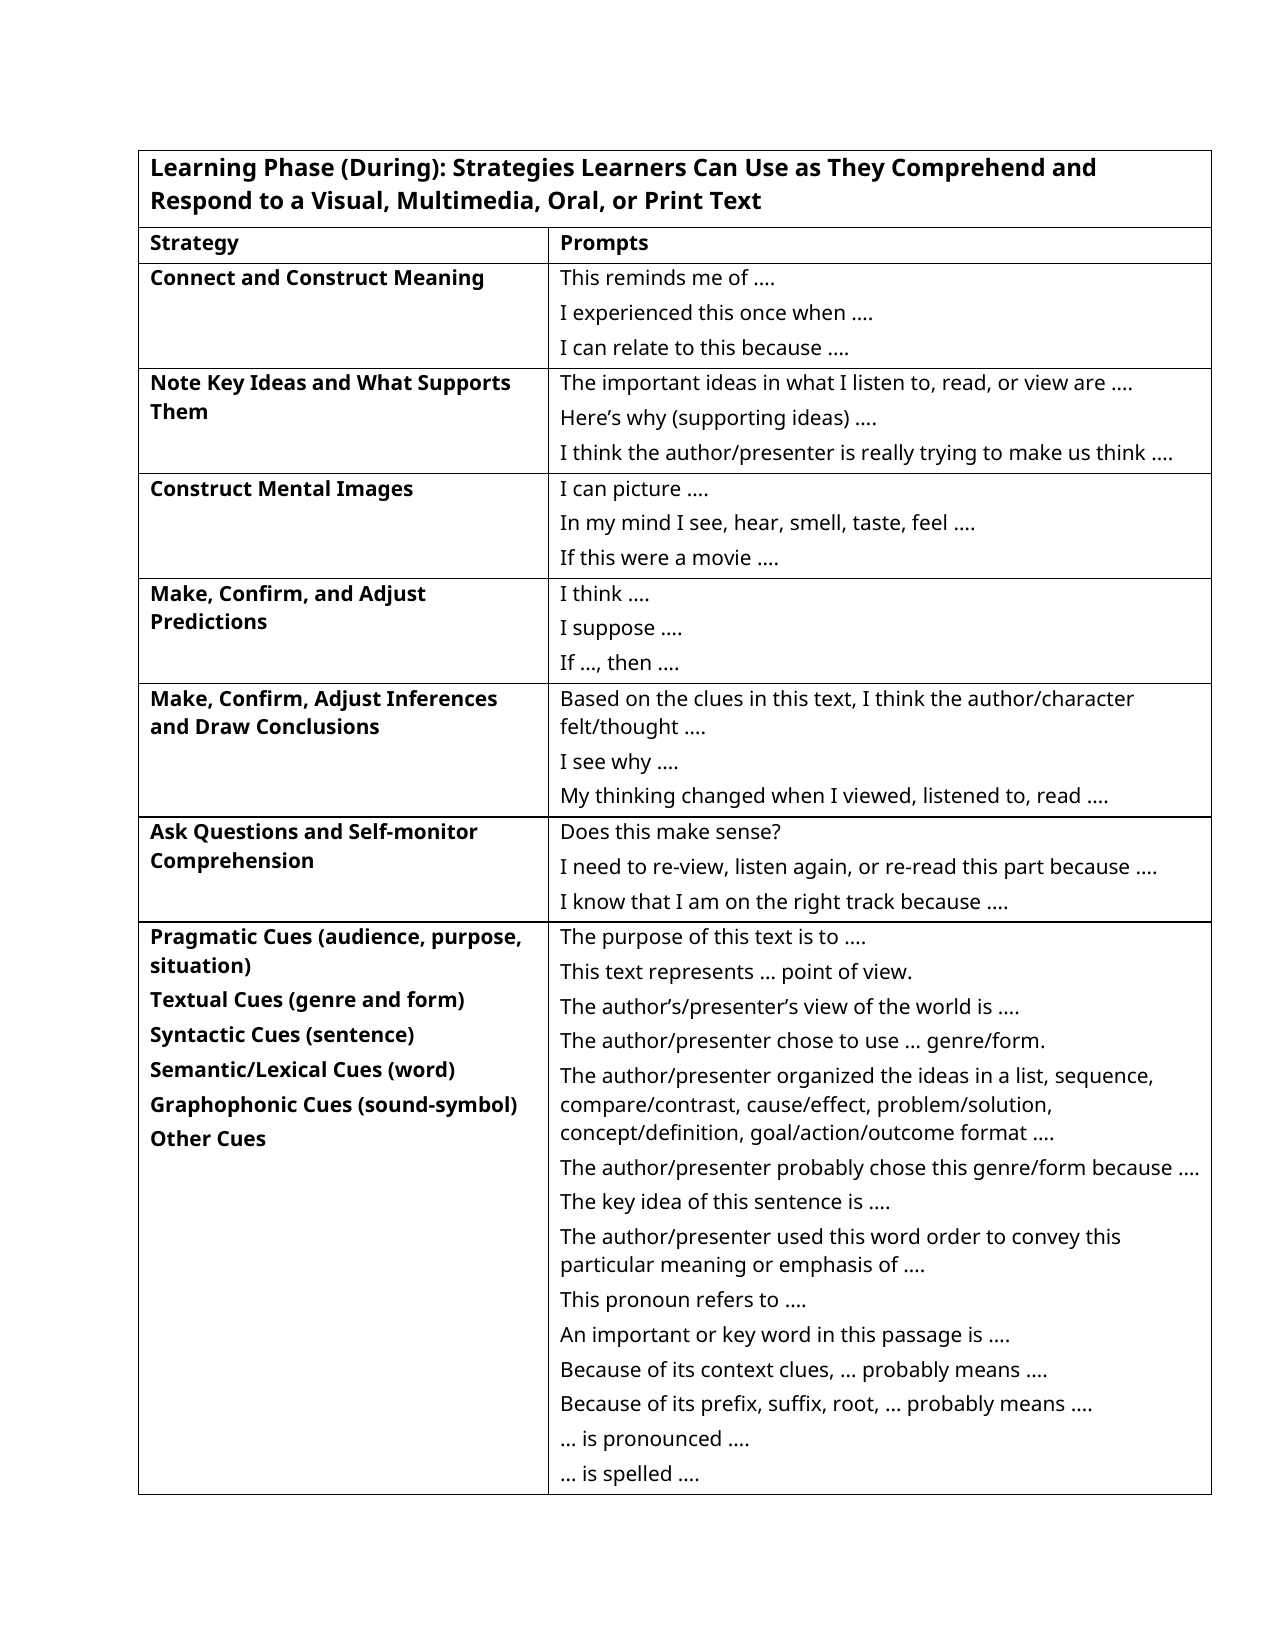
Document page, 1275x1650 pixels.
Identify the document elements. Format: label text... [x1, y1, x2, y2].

table_header Learning Phase (During): Strategies Learners Can Use as They Comprehend and Respond to a Visual, Multimedia, Oral, or Print Text [139, 151, 1211, 227]
table_cell Make, Confirm, and Adjust Predictions [139, 579, 548, 683]
table_cell Note Key Ideas and What Supports Them [139, 369, 548, 473]
table_cell Prompts [549, 228, 1211, 262]
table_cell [139, 923, 548, 1493]
table_cell Strategy [139, 228, 548, 262]
table_cell This reminds me of …. I experienced this once when …. I can relate to this because …. [549, 264, 1211, 367]
table_cell Ask Questions and Self-monitor Comprehension [139, 818, 548, 921]
table_cell Make, Confirm, Adjust Inferences and Draw Conclusions [139, 684, 548, 816]
table_cell Does this make sense? I need to re-view, listen again, or re-read this part because …. I know that I am on the right track because …. [549, 818, 1211, 921]
table_cell The important ideas in what I listen to, read, or view are …. Here’s why (supporting ideas) …. I think the author/presenter is really trying to make us think …. [549, 369, 1211, 473]
table_cell Construct Mental Images [139, 474, 548, 578]
table_cell I can picture …. In my mind I see, hear, smell, taste, feel …. If this were a movie …. [549, 474, 1211, 578]
table_cell Based on the clues in this text, I think the author/character felt/thought …. I see why …. My thinking changed when I viewed, listened to, read …. [549, 684, 1211, 816]
table_cell Connect and Construct Meaning [139, 264, 548, 367]
table_cell I think …. I suppose …. If …, then …. [549, 579, 1211, 683]
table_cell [549, 923, 1211, 1493]
